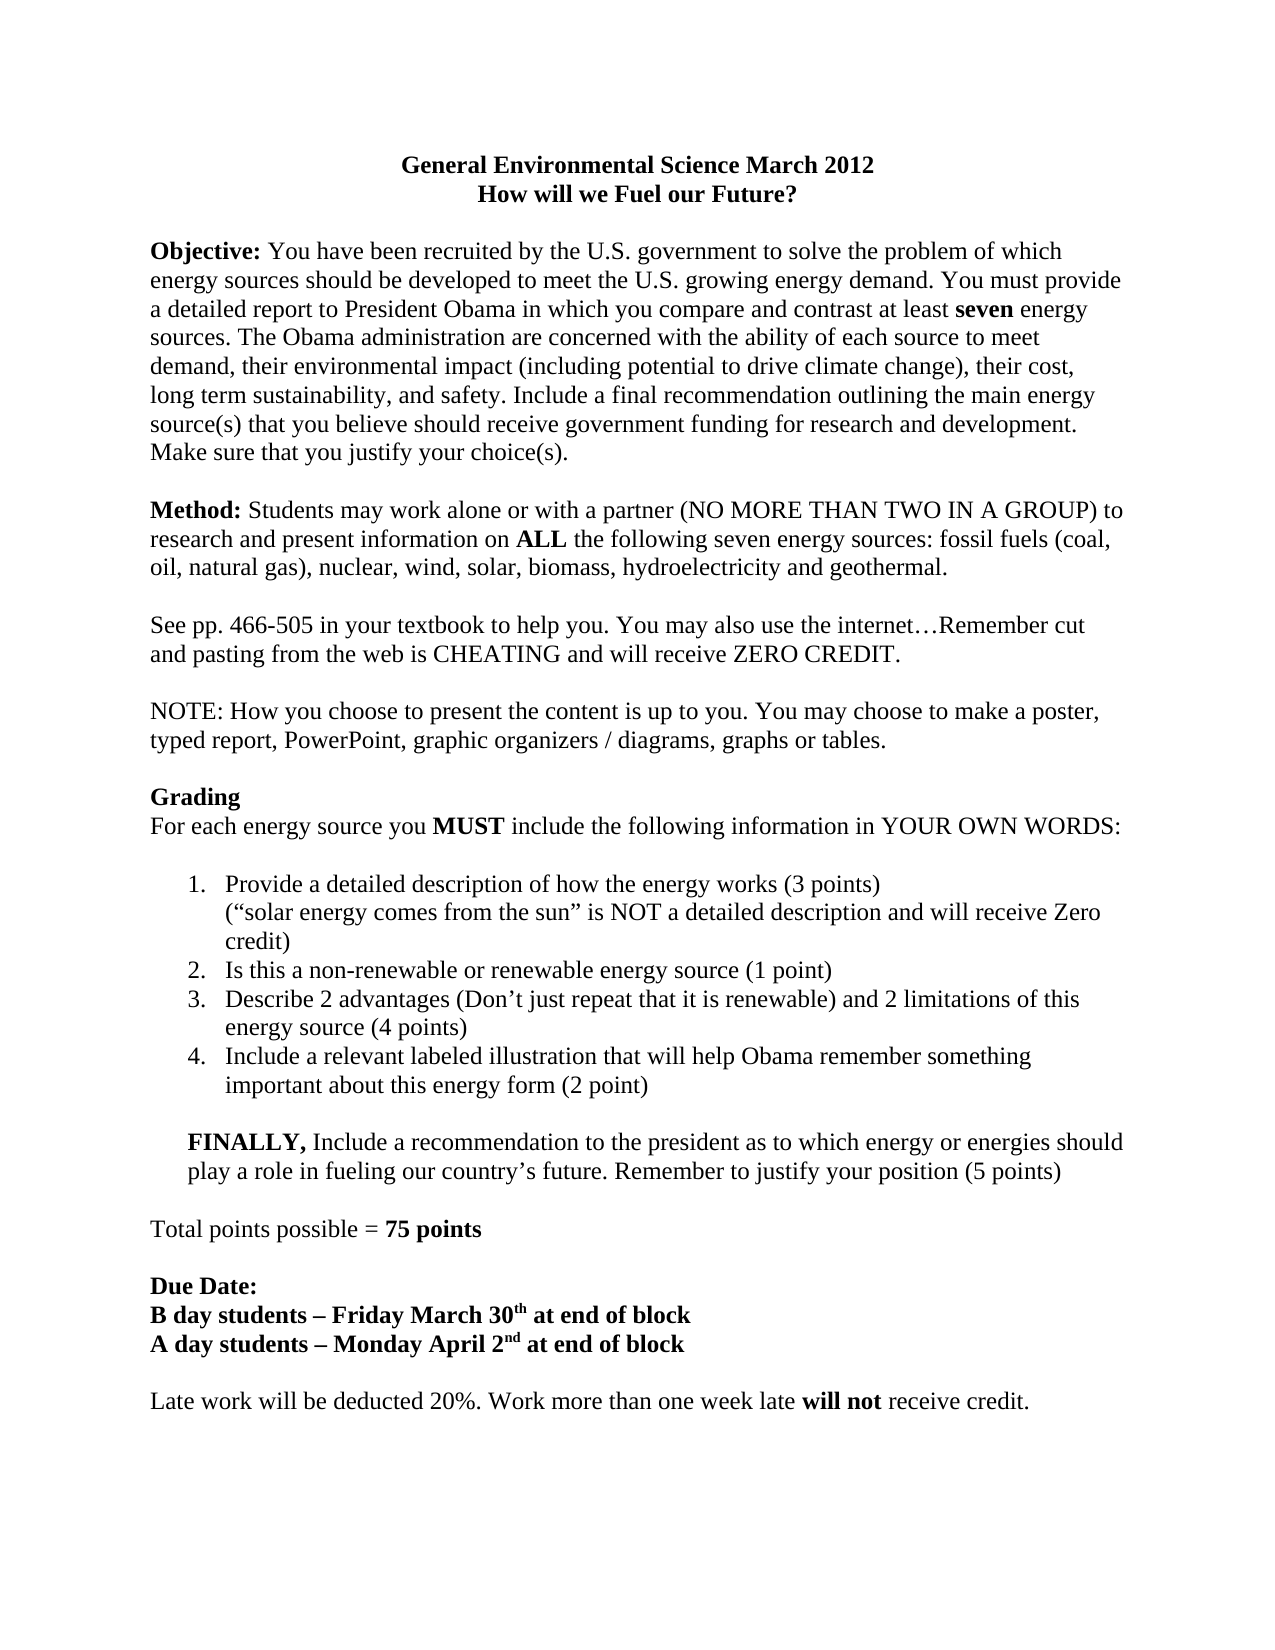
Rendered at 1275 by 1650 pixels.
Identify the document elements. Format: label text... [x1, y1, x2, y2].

text See pp. 466-505 in your textbook to help you. You may also use the internet…Remember cut and pasting from the web is CHEATING and will receive ZERO CREDIT. [150, 610, 1125, 667]
text NOTE: How you choose to present the content is up to you. You may choose to make a poster, typed report, PowerPoint, graphic organizers / diagrams, graphs or tables. [150, 696, 1125, 754]
text Method: Students may work alone or with a partner (NO MORE THAN TWO IN A GROUP) to research and present information on ALL the following seven energy sources: fossil fuels (coal, oil, natural gas), nuclear, wind, solar, biomass, hydroelectricity and geothermal. [150, 495, 1125, 581]
text (“solar energy comes from the sun” is NOT a detailed description and will receive Zero credit) [225, 897, 1125, 955]
text B day students – Friday March 30th at end of block [150, 1300, 1125, 1329]
text Total points possible = 75 points [150, 1214, 1125, 1242]
text How will we Fuel our Future? [150, 179, 1125, 207]
text FINALLY, Include a recommendation to the president as to which energy or energies should play a role in fueling our country’s future. Remember to justify your position (5 points) [187, 1127, 1125, 1185]
list Is this a non-renewable or renewable energy source (1 point) [187, 955, 1125, 984]
list Provide a detailed description of how the energy works (3 points) [187, 869, 1125, 897]
text Due Date: [150, 1271, 1125, 1300]
list Describe 2 advantages (Don’t just repeat that it is renewable) and 2 limitations of this energy source (4 points) [187, 984, 1125, 1041]
text A day students – Monday April 2nd at end of block [150, 1329, 1125, 1357]
text Grading [150, 782, 1125, 811]
list Include a relevant labeled illustration that will help Obama remember something important about this energy form (2 point) [187, 1041, 1125, 1099]
text Objective: You have been recruited by the U.S. government to solve the problem of which energy sources should be developed to meet the U.S. growing energy demand. You must provide a detailed report to President Obama in which you compare and contrast at least seven energy sources. The Obama administration are concerned with the ability of each source to meet demand, their environmental impact (including potential to drive climate change), their cost, long term sustainability, and safety. Include a final recommendation outlining the main energy source(s) that you believe should receive government funding for research and development. Make sure that you justify your choice(s). [150, 236, 1125, 466]
text For each energy source you MUST include the following information in YOUR OWN WORDS: [150, 811, 1125, 840]
text General Environmental Science March 2012 [150, 150, 1125, 179]
text Late work will be deducted 20%. Work more than one week late will not receive credit. [150, 1386, 1125, 1415]
